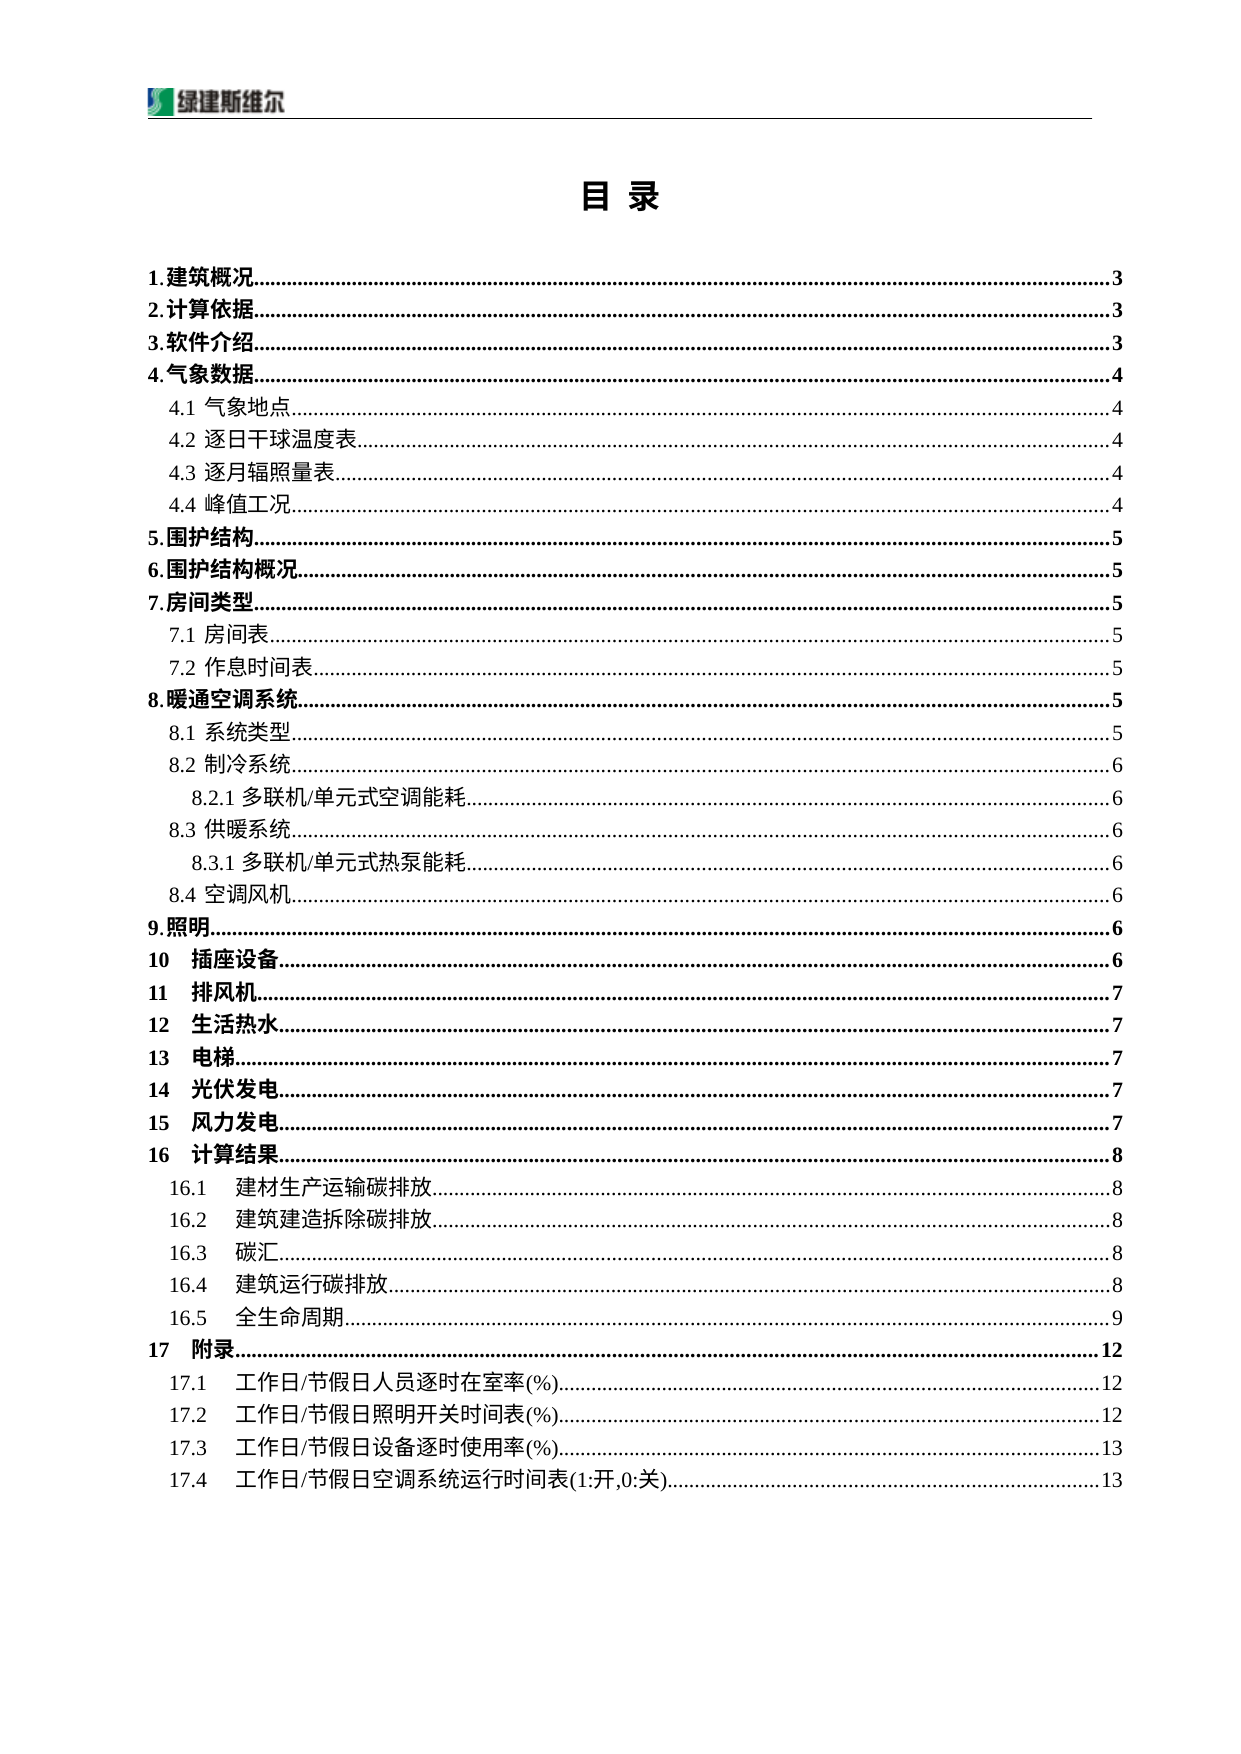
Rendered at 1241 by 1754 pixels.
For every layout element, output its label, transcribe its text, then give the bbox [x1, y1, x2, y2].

text 5 围护结构 5 [148, 519, 1092, 552]
text 目 录 [148, 162, 1092, 227]
text 3 软件介绍 3 [148, 324, 1092, 357]
text 4 气象数据 4 [148, 357, 1092, 389]
text 8.2.1 多联机/单元式空调能耗 6 [169, 779, 1092, 812]
text 8.3 供暖系统 6 [168, 812, 1092, 844]
text 17.2 工作日/节假日照明开关时间表(%) 12 [168, 1397, 1092, 1429]
text 16.2 建筑建造拆除碳排放 8 [168, 1202, 1092, 1234]
text 16.1 建材生产运输碳排放 8 [168, 1169, 1092, 1202]
text 8.1 系统类型 5 [168, 714, 1092, 747]
text 4.1 气象地点 4 [168, 389, 1092, 422]
text 14 光伏发电 7 [148, 1072, 1092, 1104]
text 9 照明 6 [148, 909, 1092, 942]
text 12 生活热水 7 [148, 1007, 1092, 1039]
text 2 计算依据 3 [148, 292, 1092, 324]
text 7.1 房间表 5 [168, 617, 1092, 649]
text 16.3 碳汇 8 [168, 1234, 1092, 1267]
text 15 风力发电 7 [148, 1104, 1092, 1137]
text 8 暖通空调系统 5 [148, 682, 1092, 714]
text 1 建筑概况 3 [148, 259, 1092, 292]
text 4.4 峰值工况 4 [168, 487, 1092, 519]
text 11 排风机 7 [148, 974, 1092, 1007]
text 7 房间类型 5 [148, 584, 1092, 617]
text 8.2 制冷系统 6 [168, 747, 1092, 779]
picture [147, 88, 288, 116]
text 8.3.1 多联机/单元式热泵能耗 6 [169, 844, 1092, 877]
text 17.3 工作日/节假日设备逐时使用率(%) 13 [168, 1429, 1092, 1462]
text 13 电梯 7 [148, 1039, 1092, 1072]
text 17 附录 12 [148, 1332, 1092, 1364]
text 17.1 工作日/节假日人员逐时在室率(%) 12 [168, 1364, 1092, 1397]
text 17.4 工作日/节假日空调系统运行时间表(1:开,0:关) 13 [168, 1462, 1092, 1494]
text 4.3 逐月辐照量表 4 [168, 454, 1092, 487]
text 7.2 作息时间表 5 [168, 649, 1092, 682]
text 16.4 建筑运行碳排放 8 [168, 1267, 1092, 1299]
text 6 围护结构概况 5 [148, 552, 1092, 584]
text 4.2 逐日干球温度表 4 [168, 422, 1092, 454]
text 8.4 空调风机 6 [168, 877, 1092, 909]
text 10 插座设备 6 [148, 942, 1092, 974]
text 16 计算结果 8 [148, 1137, 1092, 1169]
text 16.5 全生命周期 9 [168, 1299, 1092, 1332]
